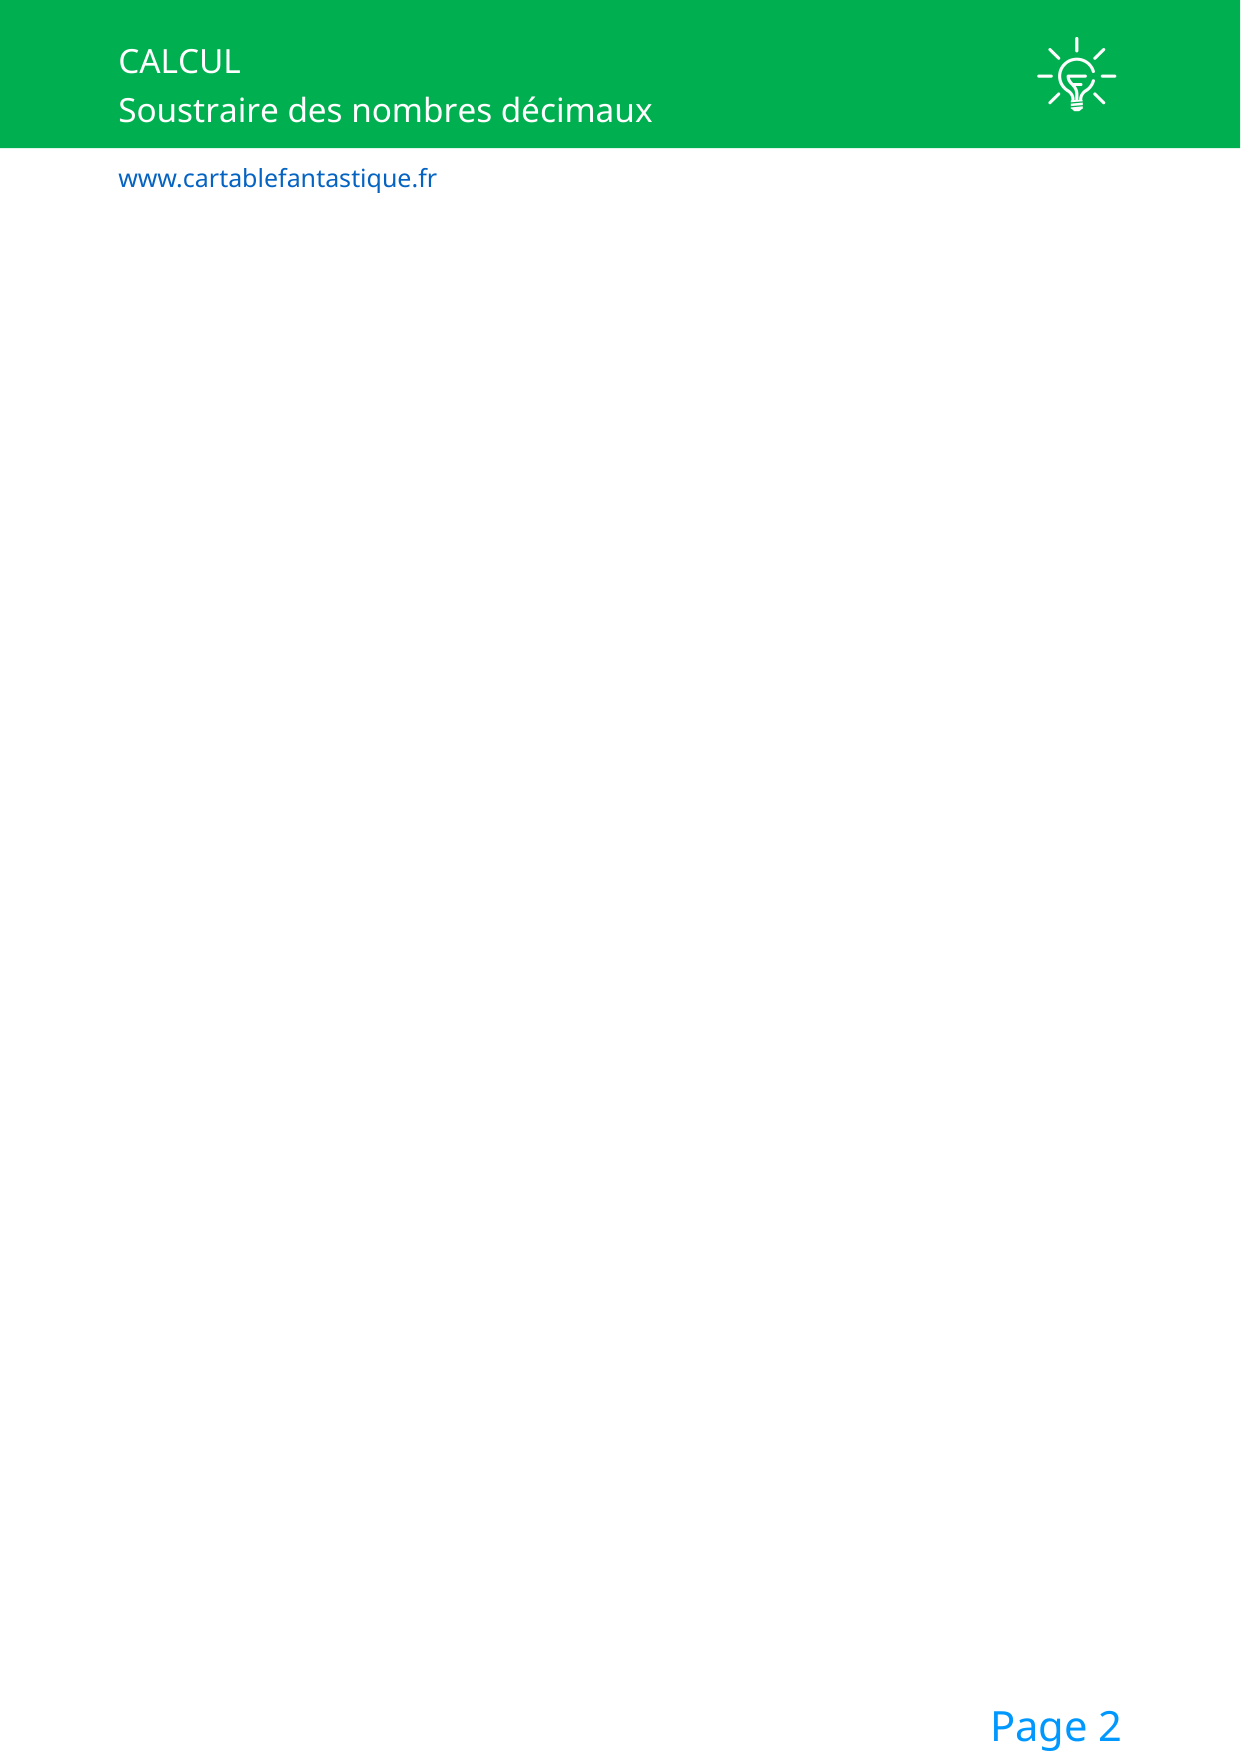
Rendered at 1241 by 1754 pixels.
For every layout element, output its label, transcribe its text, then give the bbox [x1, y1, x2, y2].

picture [1034, 37, 1123, 114]
text www.cartablefantastique.fr [118, 160, 1122, 194]
